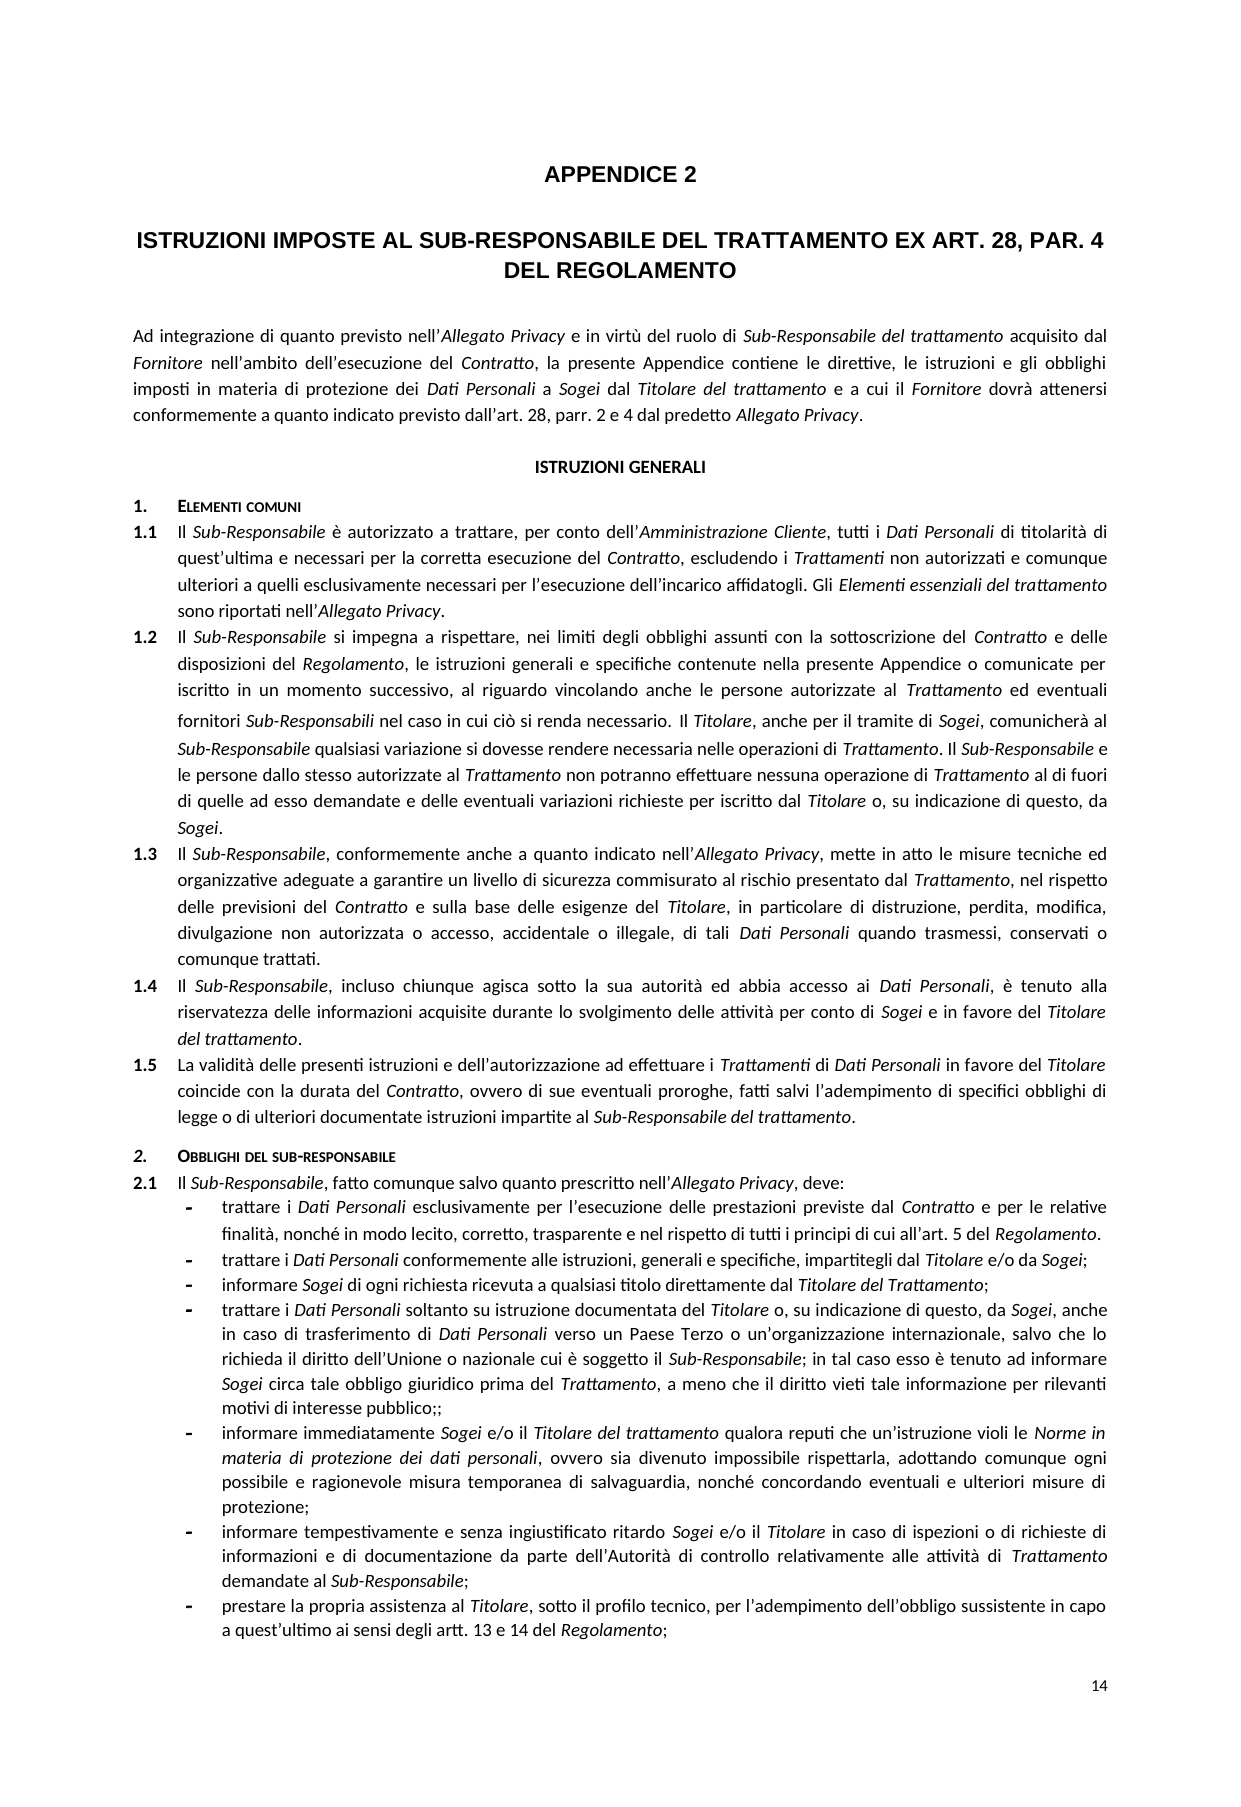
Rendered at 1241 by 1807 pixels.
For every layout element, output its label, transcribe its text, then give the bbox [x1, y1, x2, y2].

list trattare i Dati Personali esclusivamente per l’esecuzione delle prestazioni previste dal Contratto e per le relative finalità, nonché in modo lecito, corretto, trasparente e nel rispetto di tutti i principi di cui all’art. 5 del Regolamento. [184, 1196, 1107, 1245]
list prestare la propria assistenza al Titolare, sotto il profilo tecnico, per l’adempimento dell’obbligo sussistente in capo a quest’ultimo ai sensi degli artt. 13 e 14 del Regolamento; [184, 1594, 1107, 1642]
list informare immediatamente Sogei e/o il Titolare del trattamento qualora reputi che un’istruzione violi le Norme in materia di protezione dei dati personali, ovvero sia divenuto impossibile rispettarla, adottando comunque ogni possibile e ragionevole misura temporanea di salvaguardia, nonché concordando eventuali e ulteriori misure di protezione; [184, 1421, 1107, 1518]
list Il Sub-Responsabile si impegna a rispettare, nei limiti degli obblighi assunti con la sottoscrizione del Contratto e delle disposizioni del Regolamento, le istruzioni generali e specifiche contenute nella presente Appendice o comunicate per iscritto in un momento successivo, al riguardo vincolando anche le persone autorizzate al Trattamento ed eventuali fornitori Sub-Responsabili nel caso in cui ciò si renda necessario. Il Titolare, anche per il tramite di Sogei, comunicherà al Sub-Responsabile qualsiasi variazione si dovesse rendere necessaria nelle operazioni di Trattamento. Il Sub-Responsabile e le persone dallo stesso autorizzate al Trattamento non potranno effettuare nessuna operazione di Trattamento al di fuori di quelle ad esso demandate e delle eventuali variazioni richieste per iscritto dal Titolare o, su indicazione di questo, da Sogei. [133, 626, 1107, 839]
list La validità delle presenti istruzioni e dell’autorizzazione ad effettuare i Trattamenti di Dati Personali in favore del Titolare coincide con la durata del Contratto, ovvero di sue eventuali proroghe, fatti salvi l’adempimento di specifici obblighi di legge o di ulteriori documentate istruzioni impartite al Sub-Responsabile del trattamento. [133, 1053, 1107, 1129]
list informare tempestivamente e senza ingiustificato ritardo Sogei e/o il Titolare in caso di ispezioni o di richieste di informazioni e di documentazione da parte dell’Autorità di controllo relativamente alle attività di Trattamento demandate al Sub-Responsabile; [184, 1520, 1107, 1592]
text APPENDICE 2 [133, 156, 1107, 189]
text Ad integrazione di quanto previsto nell’Allegato Privacy e in virtù del ruolo di Sub-Responsabile del trattamento acquisito dal Fornitore nell’ambito dell’esecuzione del Contratto, la presente Appendice contiene le direttive, le istruzioni e gli obblighi imposti in materia di protezione dei Dati Personali a Sogei dal Titolare del trattamento e a cui il Fornitore dovrà attenersi conformemente a quanto indicato previsto dall’art. 28, parr. 2 e 4 dal predetto Allegato Privacy. [133, 324, 1107, 426]
list Il Sub-Responsabile, conformemente anche a quanto indicato nell’Allegato Privacy, mette in atto le misure tecniche ed organizzative adeguate a garantire un livello di sicurezza commisurato al rischio presentato dal Trattamento, nel rispetto delle previsioni del Contratto e sulla base delle esigenze del Titolare, in particolare di distruzione, perdita, modifica, divulgazione non autorizzata o accesso, accidentale o illegale, di tali Dati Personali quando trasmessi, conservati o comunque trattati. [133, 842, 1107, 971]
list trattare i Dati Personali conformemente alle istruzioni, generali e specifiche, impartitegli dal Titolare e/o da Sogei; [184, 1248, 1107, 1271]
text ISTRUZIONI IMPOSTE AL SUB-RESPONSABILE DEL TRATTAMENTO EX ART. 28, PAR. 4 DEL REGOLAMENTO [133, 227, 1107, 283]
text ISTRUZIONI GENERALI [133, 455, 1107, 478]
list trattare i Dati Personali soltanto su istruzione documentata del Titolare o, su indicazione di questo, da Sogei, anche in caso di trasferimento di Dati Personali verso un Paese Terzo o un’organizzazione internazionale, salvo che lo richieda il diritto dell’Unione o nazionale cui è soggetto il Sub-Responsabile; in tal caso esso è tenuto ad informare Sogei circa tale obbligo giuridico prima del Trattamento, a meno che il diritto vieti tale informazione per rilevanti motivi di interesse pubblico;; [184, 1298, 1107, 1419]
subtitle Obblighi del sub-responsabile [133, 1144, 1107, 1167]
subtitle Elementi comuni [133, 494, 1107, 517]
list informare Sogei di ogni richiesta ricevuta a qualsiasi titolo direttamente dal Titolare del Trattamento; [184, 1273, 1107, 1296]
list Il Sub-Responsabile, incluso chiunque agisca sotto la sua autorità ed abbia accesso ai Dati Personali, è tenuto alla riservatezza delle informazioni acquisite durante lo svolgimento delle attività per conto di Sogei e in favore del Titolare del trattamento. [133, 974, 1107, 1049]
list Il Sub-Responsabile, fatto comunque salvo quanto prescritto nell’Allegato Privacy, deve: [133, 1171, 1107, 1194]
list Il Sub-Responsabile è autorizzato a trattare, per conto dell’Amministrazione Cliente, tutti i Dati Personali di titolarità di quest’ultima e necessari per la corretta esecuzione del Contratto, escludendo i Trattamenti non autorizzati e comunque ulteriori a quelli esclusivamente necessari per l’esecuzione dell’incarico affidatogli. Gli Elementi essenziali del trattamento sono riportati nell’Allegato Privacy. [133, 520, 1107, 622]
